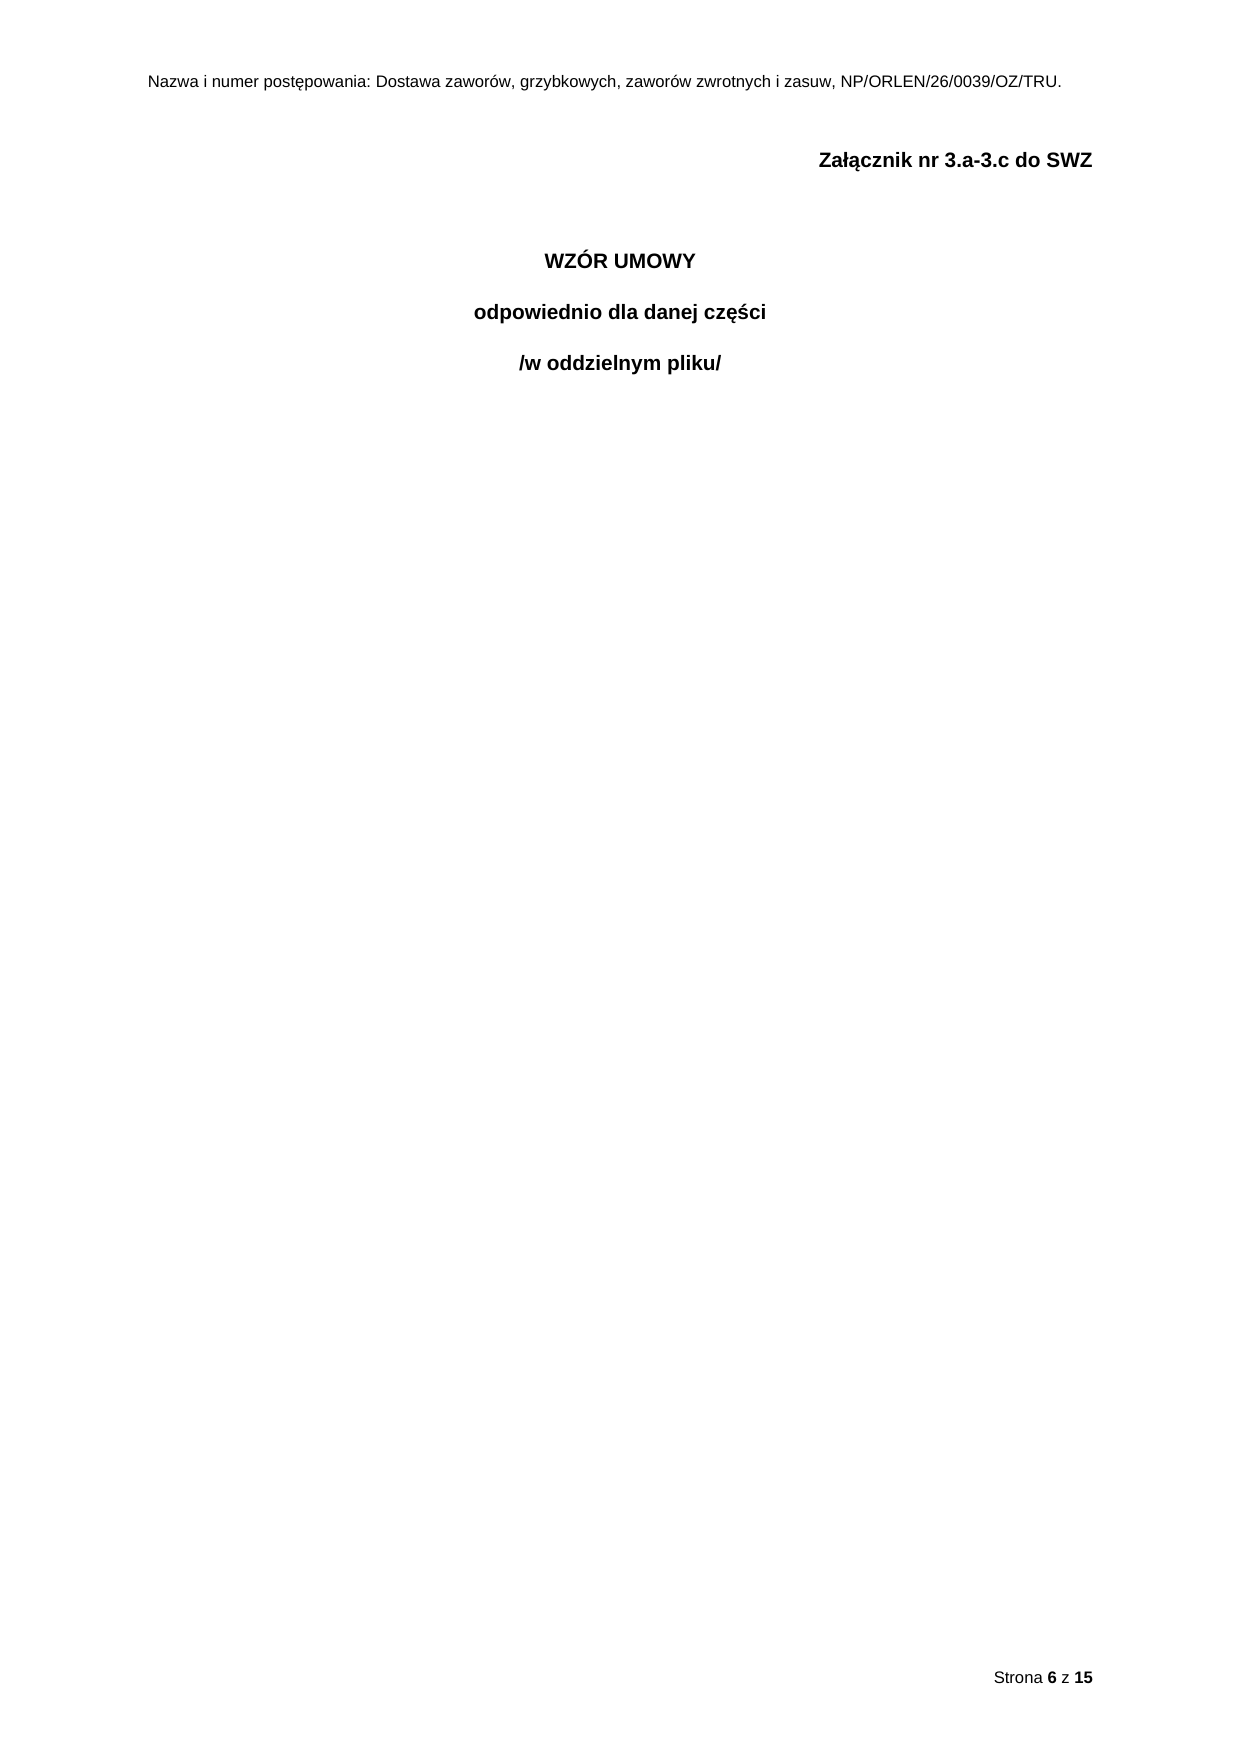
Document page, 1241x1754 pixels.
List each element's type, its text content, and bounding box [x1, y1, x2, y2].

text /w oddzielnym pliku/ [148, 351, 1093, 375]
text WZÓR UMOWY [148, 249, 1093, 273]
text odpowiednio dla danej części [148, 300, 1093, 324]
text Załącznik nr 3.a-3.c do SWZ [148, 148, 1093, 172]
